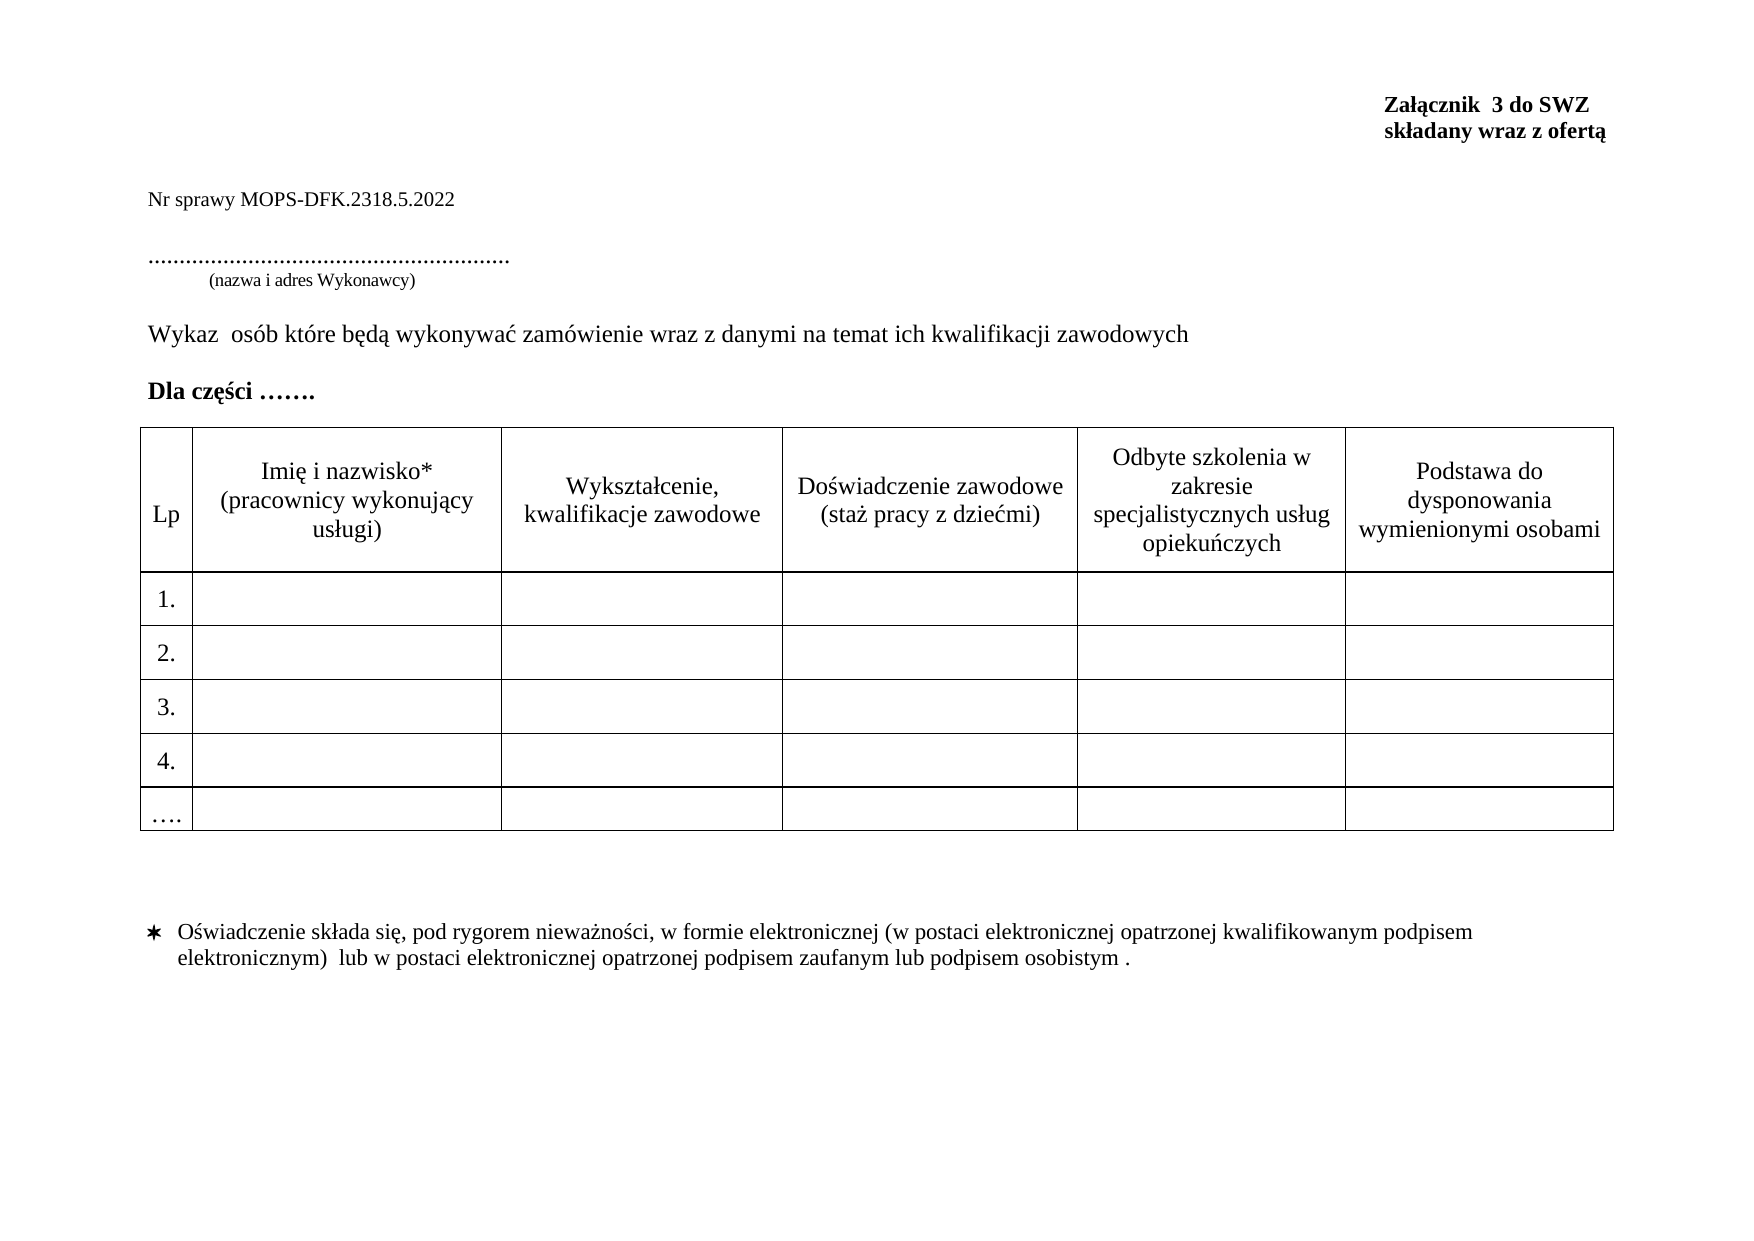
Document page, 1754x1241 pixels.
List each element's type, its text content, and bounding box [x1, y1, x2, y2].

table_cell [783, 626, 1077, 679]
list Oświadczenie składa się, pod rygorem nieważności, w formie elektronicznej (w postaci elektronicznej opatrzonej kwalifikowanym podpisem elektronicznym) lub w postaci elektronicznej opatrzonej podpisem zaufanym lub podpisem osobistym . [148, 918, 1606, 971]
text .......................................................... [148, 240, 1606, 268]
table_header Lp [141, 428, 192, 571]
table_cell 1. [141, 573, 192, 625]
table_header Odbyte szkolenia w zakresie specjalistycznych usług opiekuńczych [1078, 428, 1345, 571]
table_cell [783, 573, 1077, 625]
subtitle Wykaz osób które będą wykonywać zamówienie wraz z danymi na temat ich kwalifikacji zawodowych [148, 319, 1606, 348]
table_cell [1346, 626, 1613, 679]
table_header Podstawa do dysponowania wymienionymi osobami [1346, 428, 1613, 571]
table_cell [502, 788, 782, 830]
table_cell [783, 788, 1077, 830]
table_cell [1078, 626, 1345, 679]
table_cell [193, 788, 501, 830]
table_cell [193, 573, 501, 625]
table_cell …. [141, 788, 192, 830]
table_cell [502, 626, 782, 679]
table_cell [1078, 788, 1345, 830]
text Dla części ……. [148, 376, 1606, 405]
table_cell [783, 734, 1077, 786]
table_cell [1346, 573, 1613, 625]
table_cell 4. [141, 734, 192, 786]
table_cell [1078, 734, 1345, 786]
table_cell [1346, 788, 1613, 830]
table_cell [193, 680, 501, 733]
table_cell [1346, 680, 1613, 733]
table_cell [193, 626, 501, 679]
table_cell [502, 734, 782, 786]
table_cell [502, 680, 782, 733]
text Załącznik 3 do SWZ składany wraz z ofertą [148, 91, 1606, 144]
text Nr sprawy MOPS-DFK.2318.5.2022 [148, 187, 1606, 211]
table_cell [502, 573, 782, 625]
table_cell [193, 734, 501, 786]
table_cell [783, 680, 1077, 733]
table_cell 2. [141, 626, 192, 679]
table_header Imię i nazwisko* (pracownicy wykonujący usługi) [193, 428, 501, 571]
table_cell [1078, 680, 1345, 733]
table_cell 3. [141, 680, 192, 733]
table_cell [1346, 734, 1613, 786]
table_header Wykształcenie, kwalifikacje zawodowe [502, 428, 782, 571]
table_cell [1078, 573, 1345, 625]
text (nazwa i adres Wykonawcy) [148, 268, 1606, 290]
table_header Doświadczenie zawodowe (staż pracy z dziećmi) [783, 428, 1077, 571]
